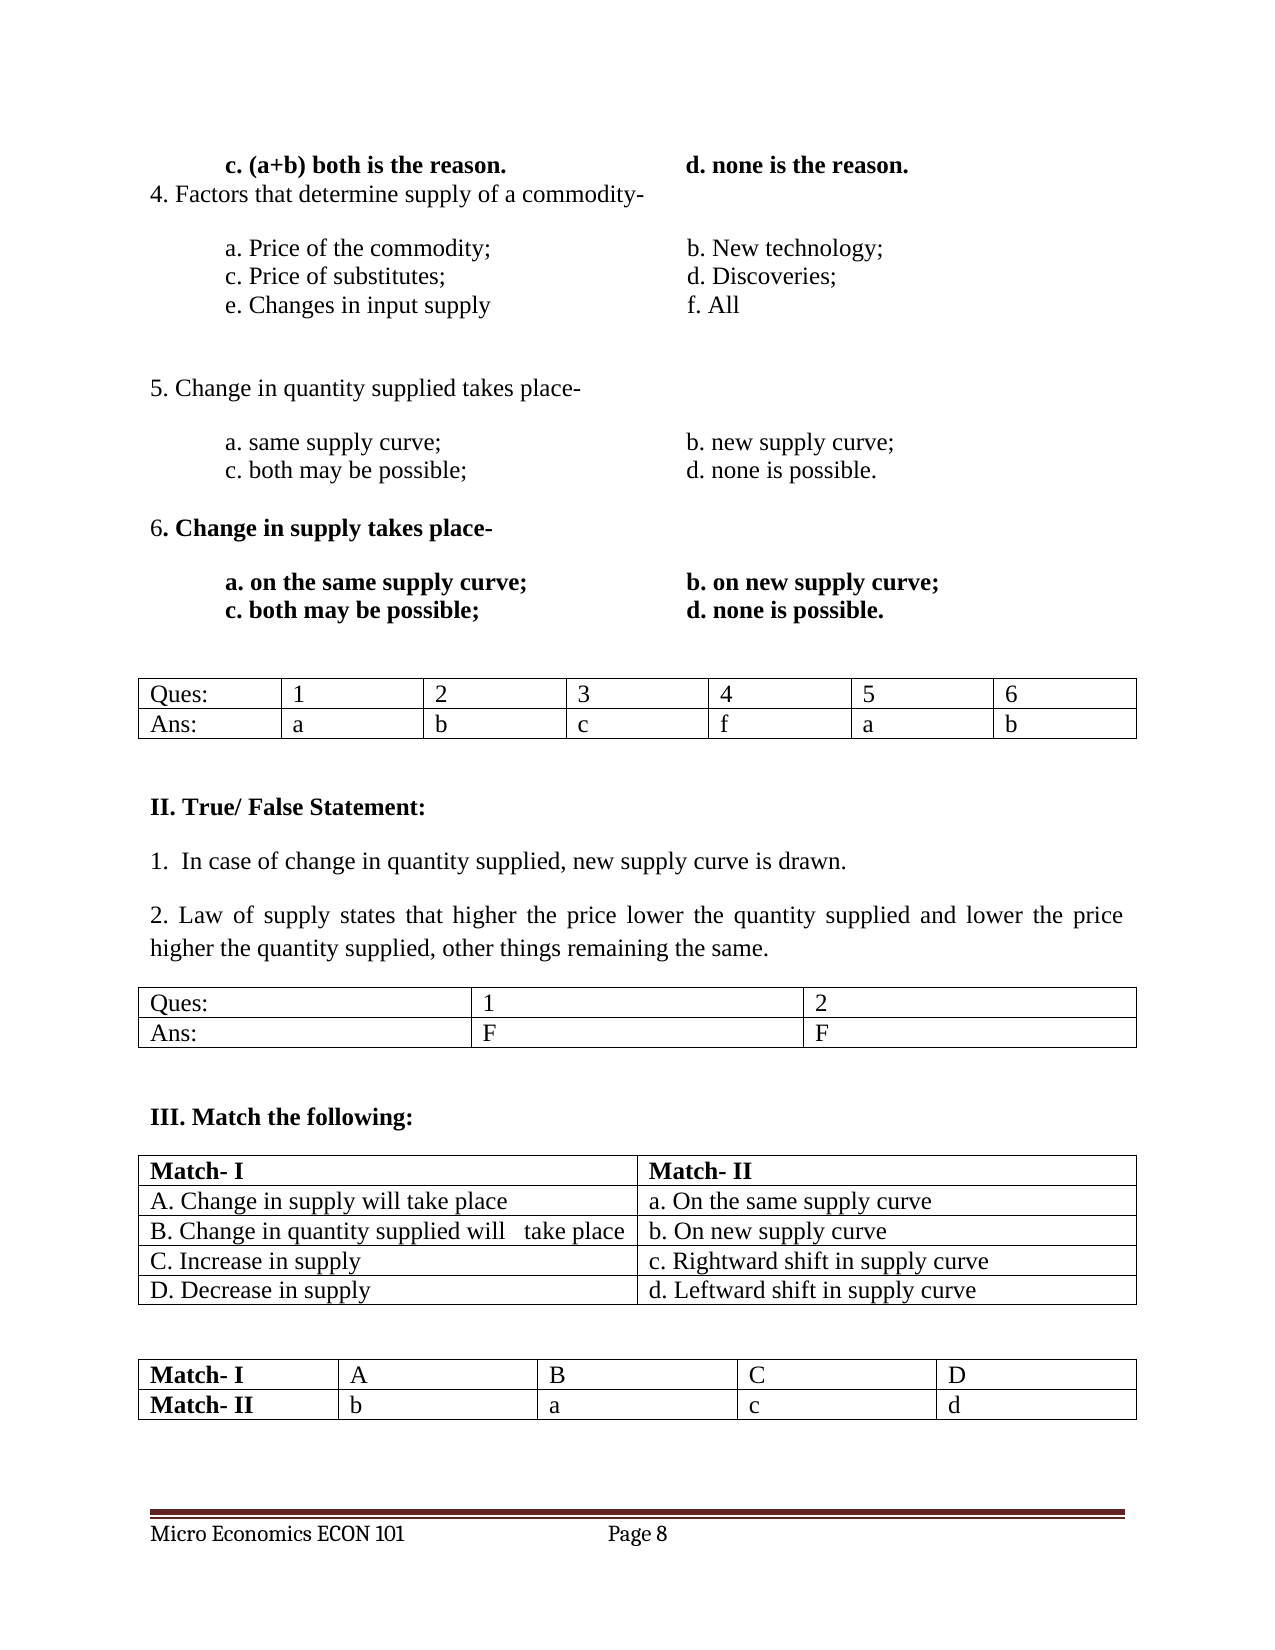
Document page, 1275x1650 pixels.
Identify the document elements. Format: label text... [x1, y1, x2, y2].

table_header Ques: [139, 988, 471, 1017]
table_cell c. both may be possible; [214, 595, 675, 624]
table_header 4 [709, 679, 851, 708]
table_header 6 [994, 679, 1136, 708]
table_header b. new supply curve; [675, 427, 1136, 455]
table_cell c. both may be possible; [214, 455, 675, 513]
table_cell A. Change in supply will take place [139, 1186, 637, 1215]
table_header 2 [804, 988, 1136, 1017]
table_header a. same supply curve; [214, 427, 675, 455]
text II. True/ False Statement: [150, 792, 1125, 821]
table_cell a [282, 709, 423, 738]
table_cell c. Price of substitutes; [214, 261, 676, 290]
table_cell c [567, 709, 708, 738]
table_header a. on the same supply curve; [214, 567, 675, 595]
table_header Ques: [139, 679, 281, 708]
table_cell d. none is possible. [675, 455, 1136, 513]
table_cell b. On new supply curve [638, 1216, 1136, 1245]
table_cell d [937, 1390, 1136, 1419]
table_cell b [339, 1390, 537, 1419]
text 1. In case of change in quantity supplied, new supply curve is drawn. [150, 846, 1125, 875]
table_header b. on new supply curve; [675, 567, 1136, 595]
table_header 1 [472, 988, 803, 1017]
text 2. Law of supply states that higher the price lower the quantity supplied and lower the price higher the quantity supplied, other things remaining the same. [150, 900, 1125, 962]
table_cell D. Decrease in supply [139, 1276, 637, 1304]
table_header Match- II [638, 1156, 1136, 1185]
table_header C [738, 1360, 936, 1389]
table_cell C. Increase in supply [139, 1246, 637, 1274]
table_cell Match- II [139, 1390, 338, 1419]
table_header 3 [567, 679, 708, 708]
table_cell f [709, 709, 851, 738]
table_header B [538, 1360, 737, 1389]
text 4. Factors that determine supply of a commodity- [150, 179, 1125, 207]
table_cell d. Leftward shift in supply curve [638, 1276, 1136, 1304]
table_cell Ans: [139, 1018, 471, 1047]
table_cell Ans: [139, 709, 281, 738]
table_header a. Price of the commodity; [214, 233, 676, 261]
table_cell d. none is possible. [675, 595, 1136, 624]
table_header A [339, 1360, 537, 1389]
table_cell a [852, 709, 993, 738]
text 6. Change in supply takes place- [150, 513, 1125, 542]
table_cell a. On the same supply curve [638, 1186, 1136, 1215]
table_header Match- I [139, 1156, 637, 1185]
table_cell c. (a+b) both is the reason. [214, 150, 674, 179]
table_header 5 [852, 679, 993, 708]
table_header 1 [282, 679, 423, 708]
table_cell b [424, 709, 566, 738]
table_cell c [738, 1390, 936, 1419]
table_cell e. Changes in input supply [214, 290, 676, 319]
table_cell B. Change in quantity supplied will take place [139, 1216, 637, 1245]
table_cell d. Discoveries; [676, 261, 1136, 290]
table_cell F [804, 1018, 1136, 1047]
table_cell a [538, 1390, 737, 1419]
table_cell c. Rightward shift in supply curve [638, 1246, 1136, 1274]
table_header b. New technology; [676, 233, 1136, 261]
table_cell f. All [676, 290, 1136, 319]
table_header D [937, 1360, 1136, 1389]
table_header 2 [424, 679, 566, 708]
text 5. Change in quantity supplied takes place- [150, 373, 1125, 401]
table_cell b [994, 709, 1136, 738]
text III. Match the following: [150, 1102, 1125, 1130]
table_cell F [472, 1018, 803, 1047]
table_header Match- I [139, 1360, 338, 1389]
table_cell d. none is the reason. [674, 150, 1136, 179]
